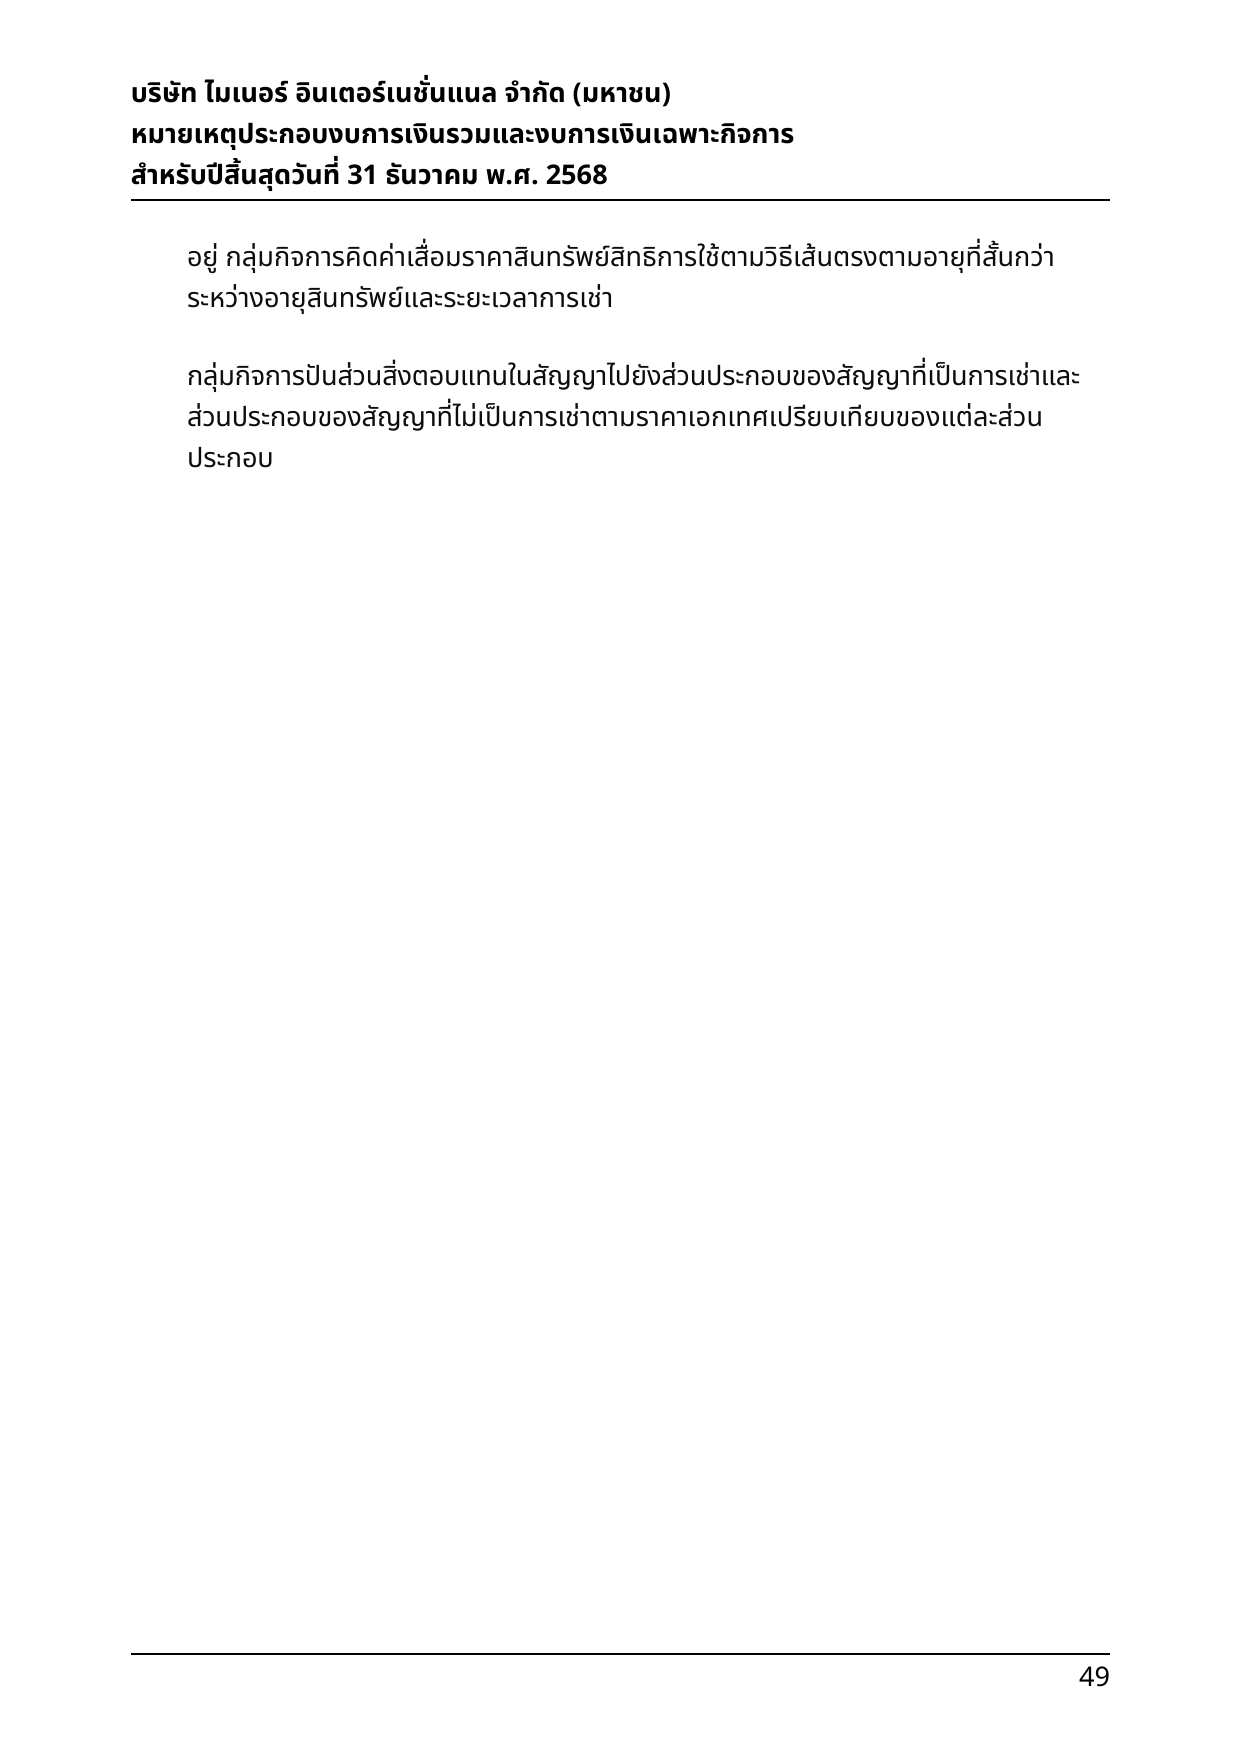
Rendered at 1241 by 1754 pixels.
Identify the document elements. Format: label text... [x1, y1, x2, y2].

text กลุ่มกิจการปันส่วนสิ่งตอบแทนในสัญญาไปยังส่วนประกอบของสัญญาที่เป็นการเช่าและส่วนประกอบของสัญญาที่ไม่เป็นการเช่าตามราคาเอกเทศเปรียบเทียบของแต่ละส่วนประกอบ [187, 357, 1110, 479]
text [187, 238, 1110, 320]
